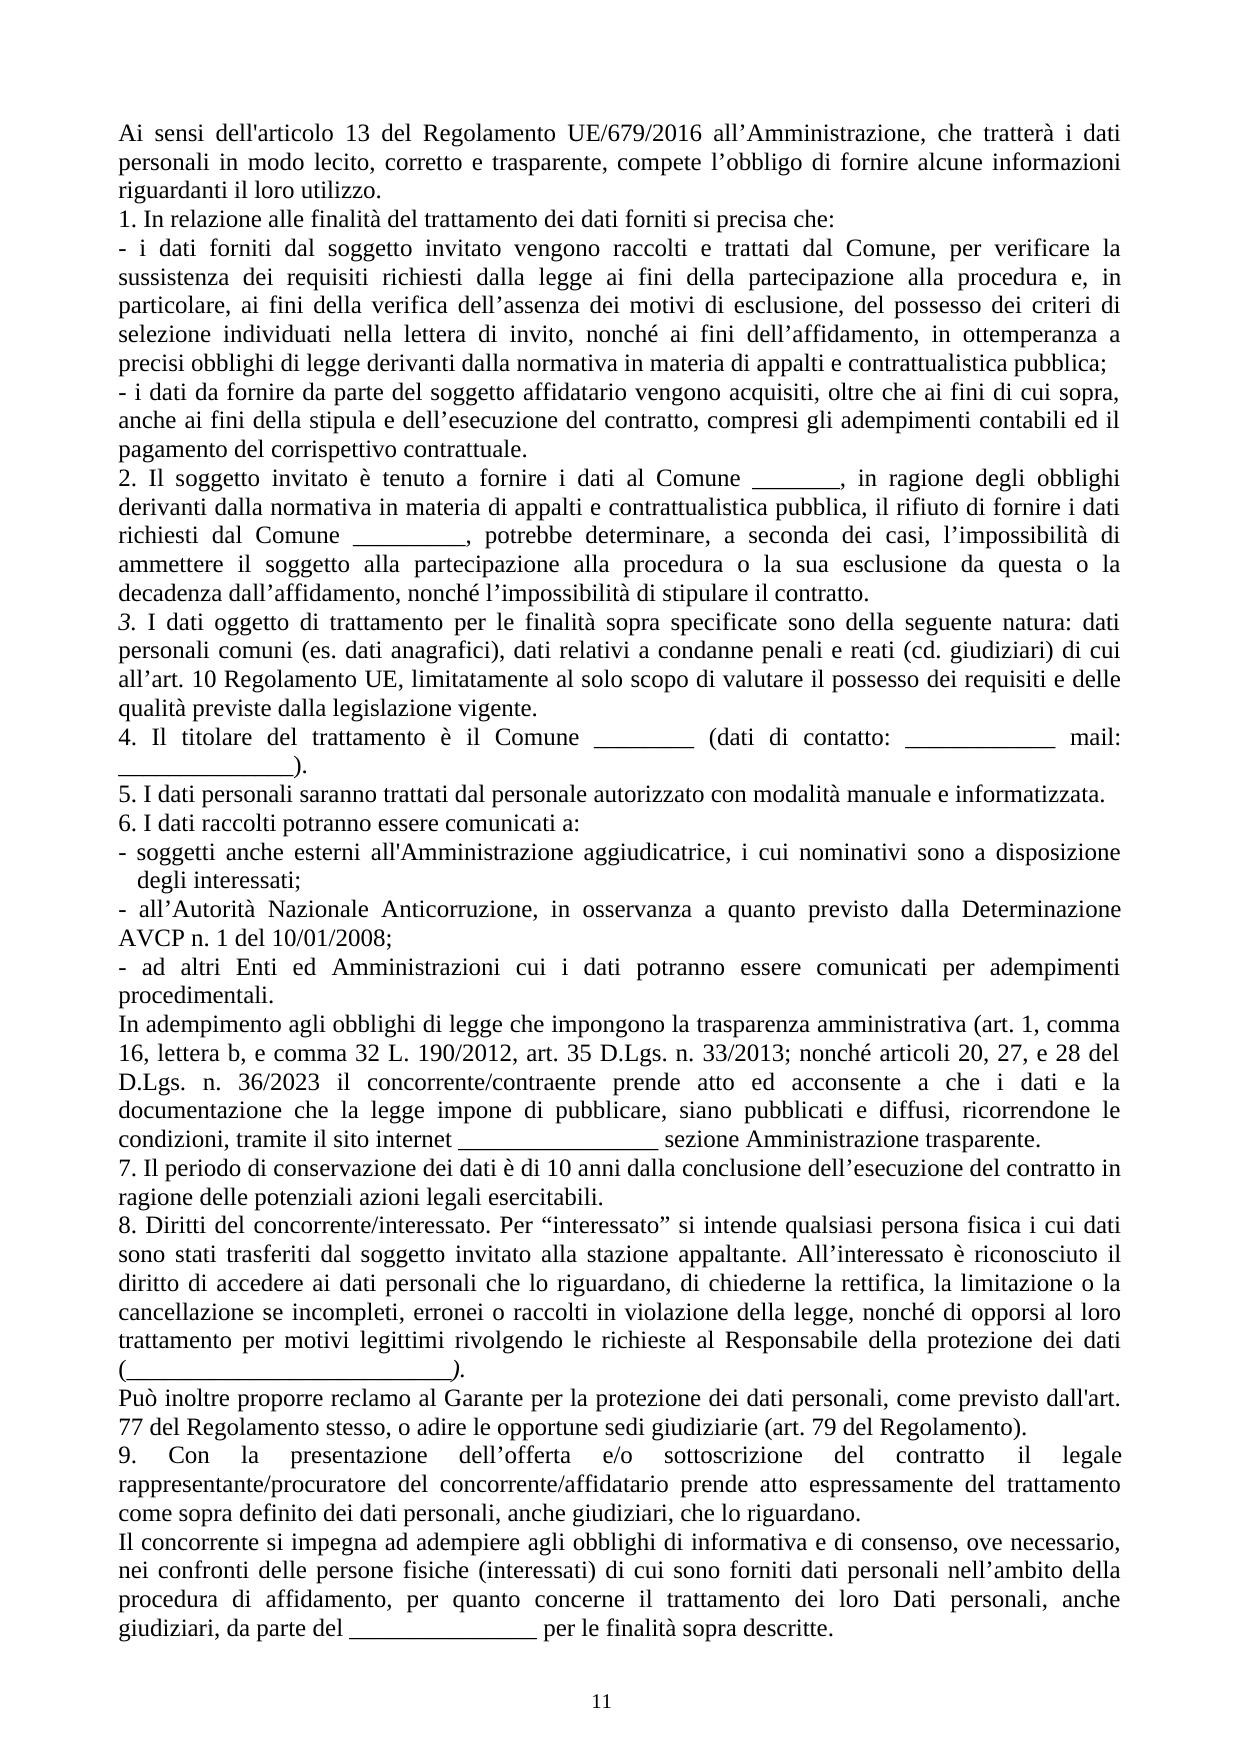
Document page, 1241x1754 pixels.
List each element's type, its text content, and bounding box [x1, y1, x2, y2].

text In adempimento agli obblighi di legge che impongono la trasparenza amministrativa (art. 1, comma 16, lettera b, e comma 32 L. 190/2012, art. 35 D.Lgs. n. 33/2013; nonché articoli 20, 27, e 28 del D.Lgs. n. 36/2023 il concorrente/contraente prende atto ed acconsente a che i dati e la documentazione che la legge impone di pubblicare, siano pubblicati e diffusi, ricorrendone le condizioni, tramite il sito internet ________________ sezione Amministrazione trasparente. [118, 1009, 1122, 1153]
text 3. I dati oggetto di trattamento per le finalità sopra specificate sono della seguente natura: dati personali comuni (es. dati anagrafici), dati relativi a condanne penali e reati (cd. giudiziari) di cui all’art. 10 Regolamento UE, limitatamente al solo scopo di valutare il possesso dei requisiti e delle qualità previste dalla legislazione vigente. [118, 607, 1122, 722]
text 2. Il soggetto invitato è tenuto a fornire i dati al Comune _______, in ragione degli obblighi derivanti dalla normativa in materia di appalti e contrattualistica pubblica, il rifiuto di fornire i dati richiesti dal Comune _________, potrebbe determinare, a seconda dei casi, l’impossibilità di ammettere il soggetto alla partecipazione alla procedura o la sua esclusione da questa o la decadenza dall’affidamento, nonché l’impossibilità di stipulare il contratto. [118, 463, 1122, 607]
text Il concorrente si impegna ad adempiere agli obblighi di informativa e di consenso, ove necessario, nei confronti delle persone fisiche (interessati) di cui sono forniti dati personali nell’ambito della procedura di affidamento, per quanto concerne il trattamento dei loro Dati personali, anche giudiziari, da parte del _______________ per le finalità sopra descritte. [118, 1527, 1122, 1642]
text - i dati forniti dal soggetto invitato vengono raccolti e trattati dal Comune, per verificare la sussistenza dei requisiti richiesti dalla legge ai fini della partecipazione alla procedura e, in particolare, ai fini della verifica dell’assenza dei motivi di esclusione, del possesso dei criteri di selezione individuati nella lettera di invito, nonché ai fini dell’affidamento, in ottemperanza a precisi obblighi di legge derivanti dalla normativa in materia di appalti e contrattualistica pubblica; [118, 233, 1122, 377]
text - all’Autorità Nazionale Anticorruzione, in osservanza a quanto previsto dalla Determinazione AVCP n. 1 del 10/01/2008; [118, 894, 1122, 952]
text - i dati da fornire da parte del soggetto affidatario vengono acquisiti, oltre che ai fini di cui sopra, anche ai fini della stipula e dell’esecuzione del contratto, compresi gli adempimenti contabili ed il pagamento del corrispettivo contrattuale. [118, 377, 1122, 463]
text 1. In relazione alle finalità del trattamento dei dati forniti si precisa che: [118, 204, 1122, 233]
text 8. Diritti del concorrente/interessato. Per “interessato” si intende qualsiasi persona fisica i cui dati sono stati trasferiti dal soggetto invitato alla stazione appaltante. All’interessato è riconosciuto il diritto di accedere ai dati personali che lo riguardano, di chiederne la rettifica, la limitazione o la cancellazione se incompleti, erronei o raccolti in violazione della legge, nonché di opporsi al loro trattamento per motivi legittimi rivolgendo le richieste al Responsabile della protezione dei dati (__________________________). Può inoltre proporre reclamo al Garante per la protezione dei dati personali, come previsto dall'art. 77 del Regolamento stesso, o adire le opportune sedi giudiziarie (art. 79 del Regolamento). [118, 1211, 1122, 1441]
text 5. I dati personali saranno trattati dal personale autorizzato con modalità manuale e informatizzata. [118, 779, 1122, 808]
text 7. Il periodo di conservazione dei dati è di 10 anni dalla conclusione dell’esecuzione del contratto in ragione delle potenziali azioni legali esercitabili. [118, 1153, 1122, 1211]
text Ai sensi dell'articolo 13 del Regolamento UE/679/2016 all’Amministrazione, che tratterà i dati personali in modo lecito, corretto e trasparente, compete l’obbligo di fornire alcune informazioni riguardanti il loro utilizzo. [118, 118, 1122, 204]
text 9. Con la presentazione dell’offerta e/o sottoscrizione del contratto il legale rappresentante/procuratore del concorrente/affidatario prende atto espressamente del trattamento come sopra definito dei dati personali, anche giudiziari, che lo riguardano. [118, 1441, 1122, 1527]
text 6. I dati raccolti potranno essere comunicati a: [118, 808, 1122, 837]
text - ad altri Enti ed Amministrazioni cui i dati potranno essere comunicati per adempimenti procedimentali. [118, 952, 1122, 1009]
text - soggetti anche esterni all'Amministrazione aggiudicatrice, i cui nominativi sono a disposizione degli interessati; [118, 837, 1122, 894]
text 4. Il titolare del trattamento è il Comune ________ (dati di contatto: ____________ mail: ______________). [118, 722, 1122, 779]
